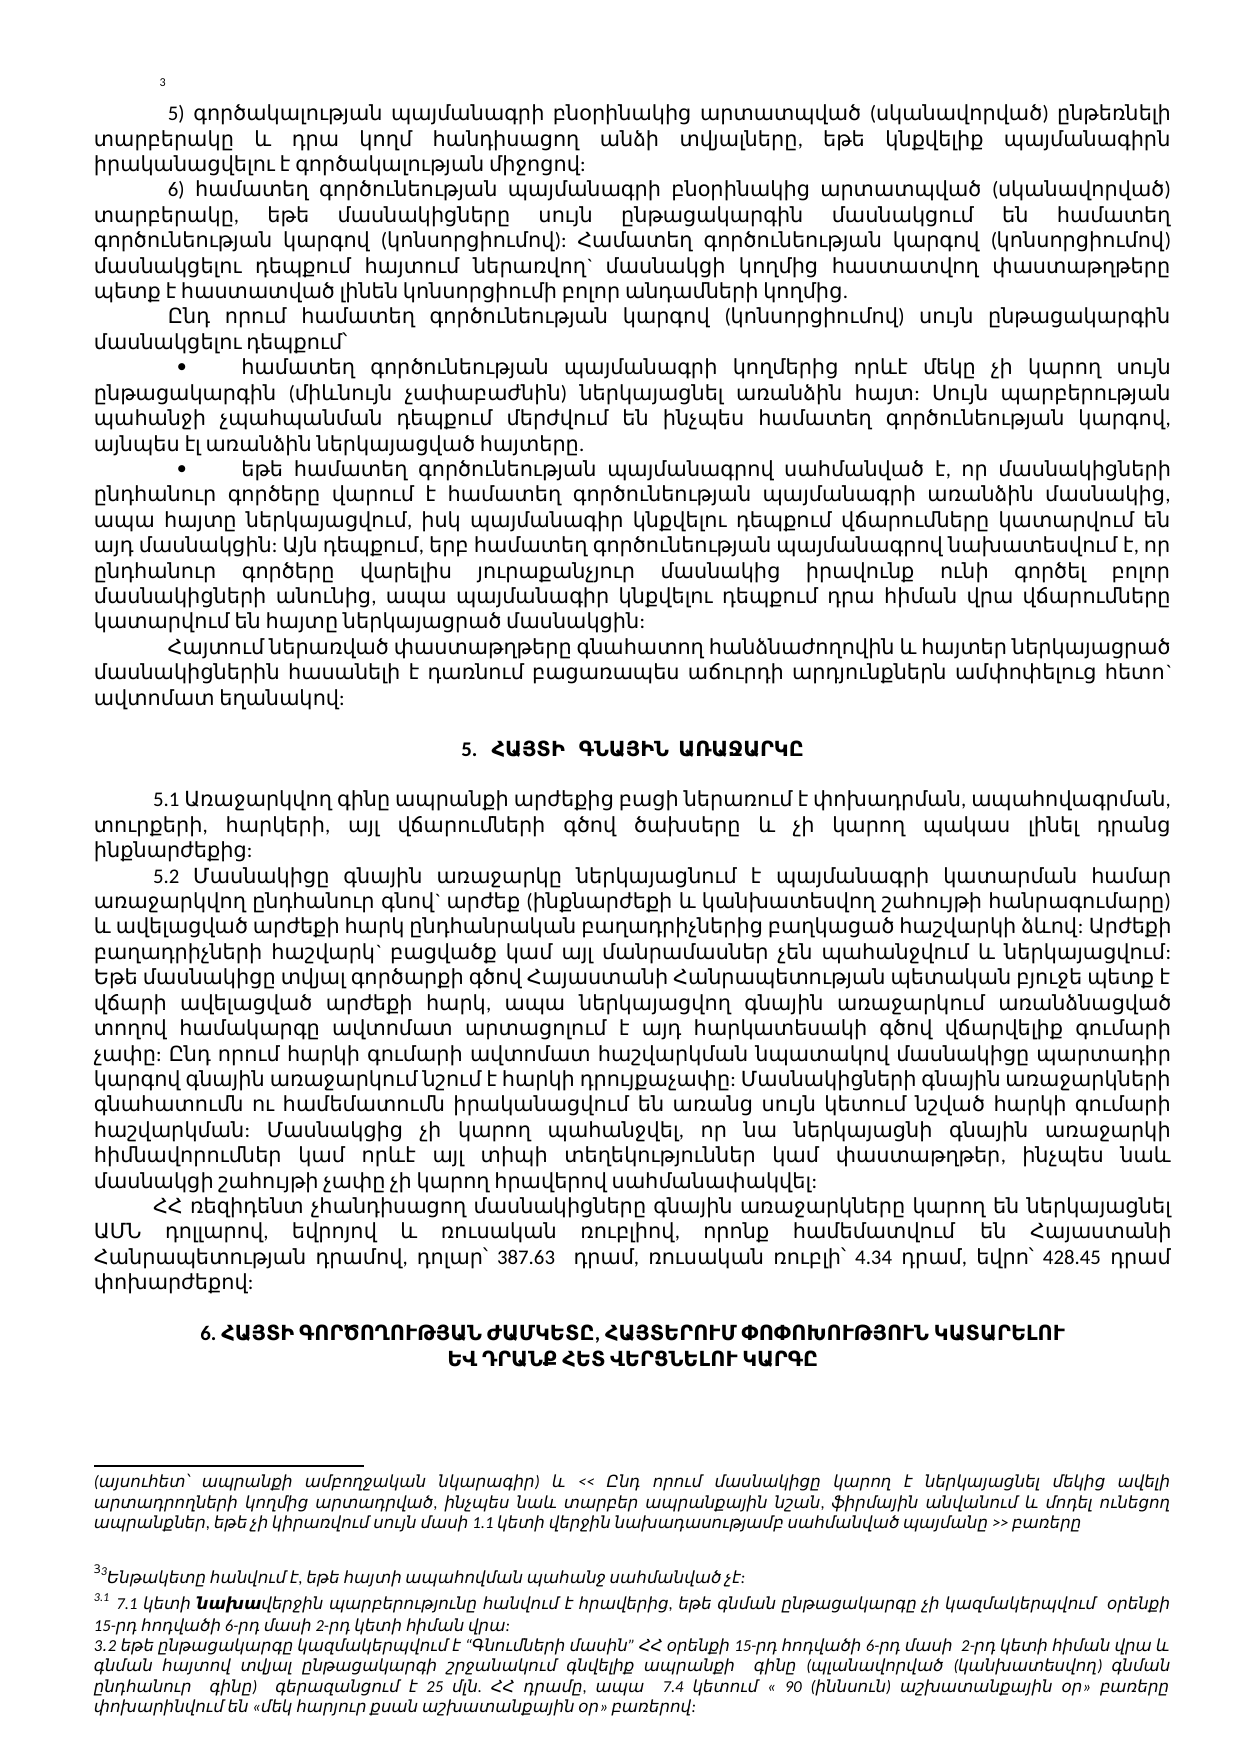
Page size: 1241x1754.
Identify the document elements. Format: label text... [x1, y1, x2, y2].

text ԵՎ ԴՐԱՆՔ ՀԵՏ ՎԵՐՑՆԵԼՈՒ ԿԱՐԳԸ [94, 1346, 1171, 1371]
text 6. ՀԱՅՏԻ ԳՈՐԾՈՂՈՒԹՅԱՆ ԺԱՄԿԵՏԸ, ՀԱՅՏԵՐՈՒՄ ՓՈՓՈԽՈՒԹՅՈՒՆ ԿԱՏԱՐԵԼՈՒ [94, 1320, 1171, 1346]
text 5.2 Մասնակիցը գնային առաջարկը ներկայացնում է պայմանագրի կատարման համար առաջարկվող ընդհանուր գնով` արժեք (ինքնարժեքի և կանխատեսվող շահույթի հանրագումարը) և ավելացված արժեքի հարկ ընդհանրական բաղադրիչներից բաղկացած հաշվարկի ձևով: Արժեքի բաղադրիչների հաշվարկ` բացվածք կամ այլ մանրամասներ չեն պահանջվում և ներկայացվում: Եթե մասնակիցը տվյալ գործարքի գծով Հայաստանի Հանրապետության պետական բյուջե պետք է վճարի ավելացված արժեքի հարկ, ապա ներկայացվող գնային առաջարկում առանձնացված տողով համակարգը ավտոմատ արտացոլում է այդ հարկատեսակի գծով վճարվելիք գումարի չափը: Ընդ որում հարկի գումարի ավտոմատ հաշվարկման նպատակով մասնակիցը պարտադիր կարգով գնային առաջարկում նշում է հարկի դրույքաչափը: Մասնակիցների գնային առաջարկների գնահատումն ու համեմատումն իրականացվում են առանց սույն կետում նշված հարկի գումարի հաշվարկման: Մասնակցից չի կարող պահանջվել, որ նա ներկայացնի գնային առաջարկի հիմնավորումներ կամ որևէ այլ տիպի տեղեկություններ կամ փաստաթղթեր, ինչպես նաև մասնակցի շահույթի չափը չի կարող հրավերով սահմանափակվել: [94, 863, 1171, 1193]
list համատեղ գործունեության պայմանագրի կողմերից որևէ մեկը չի կարող սույն ընթացակարգին (միևնույն չափաբաժնին) ներկայացնել առանձին հայտ: Սույն պարբերության պահանջի չպահպանման դեպքում մերժվում են ինչպես համատեղ գործունեության կարգով, այնպես էլ առանձին ներկայացված հայտերը. [94, 354, 1171, 456]
text 5.1 Առաջարկվող գինը ապրանքի արժեքից բացի ներառում է փոխադրման, ապահովագրման, տուրքերի, հարկերի, այլ վճարումների գծով ծախսերը և չի կարող պակաս լինել դրանց ինքնարժեքից: [94, 787, 1171, 863]
text Ընդ որում համատեղ գործունեության կարգով (կոնսորցիումով) սույն ընթացակարգին մասնակցելու դեպքում՝ [94, 304, 1171, 354]
list եթե համատեղ գործունեության պայմանագրով սահմանված է, որ մասնակիցների ընդհանուր գործերը վարում է համատեղ գործունեության պայմանագրի առանձին մասնակից, ապա հայտը ներկայացվում, իսկ պայմանագիր կնքվելու դեպքում վճարումները կատարվում են այդ մասնակցին: Այն դեպքում, երբ համատեղ գործունեության պայմանագրով նախատեսվում է, որ ընդհանուր գործերը վարելիս յուրաքանչյուր մասնակից իրավունք ունի գործել բոլոր մասնակիցների անունից, ապա պայմանագիր կնքվելու դեպքում դրա հիման վրա վճարումները կատարվում են հայտը ներկայացրած մասնակցին: [94, 456, 1171, 634]
text 5. ՀԱՅՏԻ ԳՆԱՅԻՆ ԱՌԱՋԱՐԿԸ [94, 736, 1171, 761]
text 3 [94, 75, 1171, 100]
text 5) գործակալության պայմանագրի բնօրինակից արտատպված (սկանավորված) ընթեռնելի տարբերակը և դրա կողմ հանդիսացող անձի տվյալները, եթե կնքվելիք պայմանագիրն իրականացվելու է գործակալության միջոցով: [94, 100, 1171, 177]
text 6) համատեղ գործունեության պայմանագրի բնօրինակից արտատպված (սկանավորված) տարբերակը, եթե մասնակիցները սույն ընթացակարգին մասնակցում են համատեղ գործունեության կարգով (կոնսորցիումով): Համատեղ գործունեության կարգով (կոնսորցիումով) մասնակցելու դեպքում հայտում ներառվող` մասնակցի կողմից հաստատվող փաստաթղթերը պետք է հաստատված լինեն կոնսորցիումի բոլոր անդամների կողմից. [94, 177, 1171, 304]
text Հայտում ներառված փաստաթղթերը գնահատող հանձնաժողովին և հայտեր ներկայացրած մասնակիցներին հասանելի է դառնում բացառապես աճուրդի արդյունքներն ամփոփելուց հետո` ավտոմատ եղանակով: [94, 634, 1171, 710]
text ՀՀ ռեզիդենտ չհանդիսացող մասնակիցները գնային առաջարկները կարող են ներկայացնել ԱՄՆ դոլլարով, եվրոյով և ռուսական ռուբլիով, որոնք համեմատվում են Հայաստանի Հանրապետության դրամով, դոլար՝ 387.63 դրամ, ռուսական ռուբլի՝ 4.34 դրամ, եվրո՝ 428.45 դրամ փոխարժեքով: [94, 1193, 1171, 1295]
